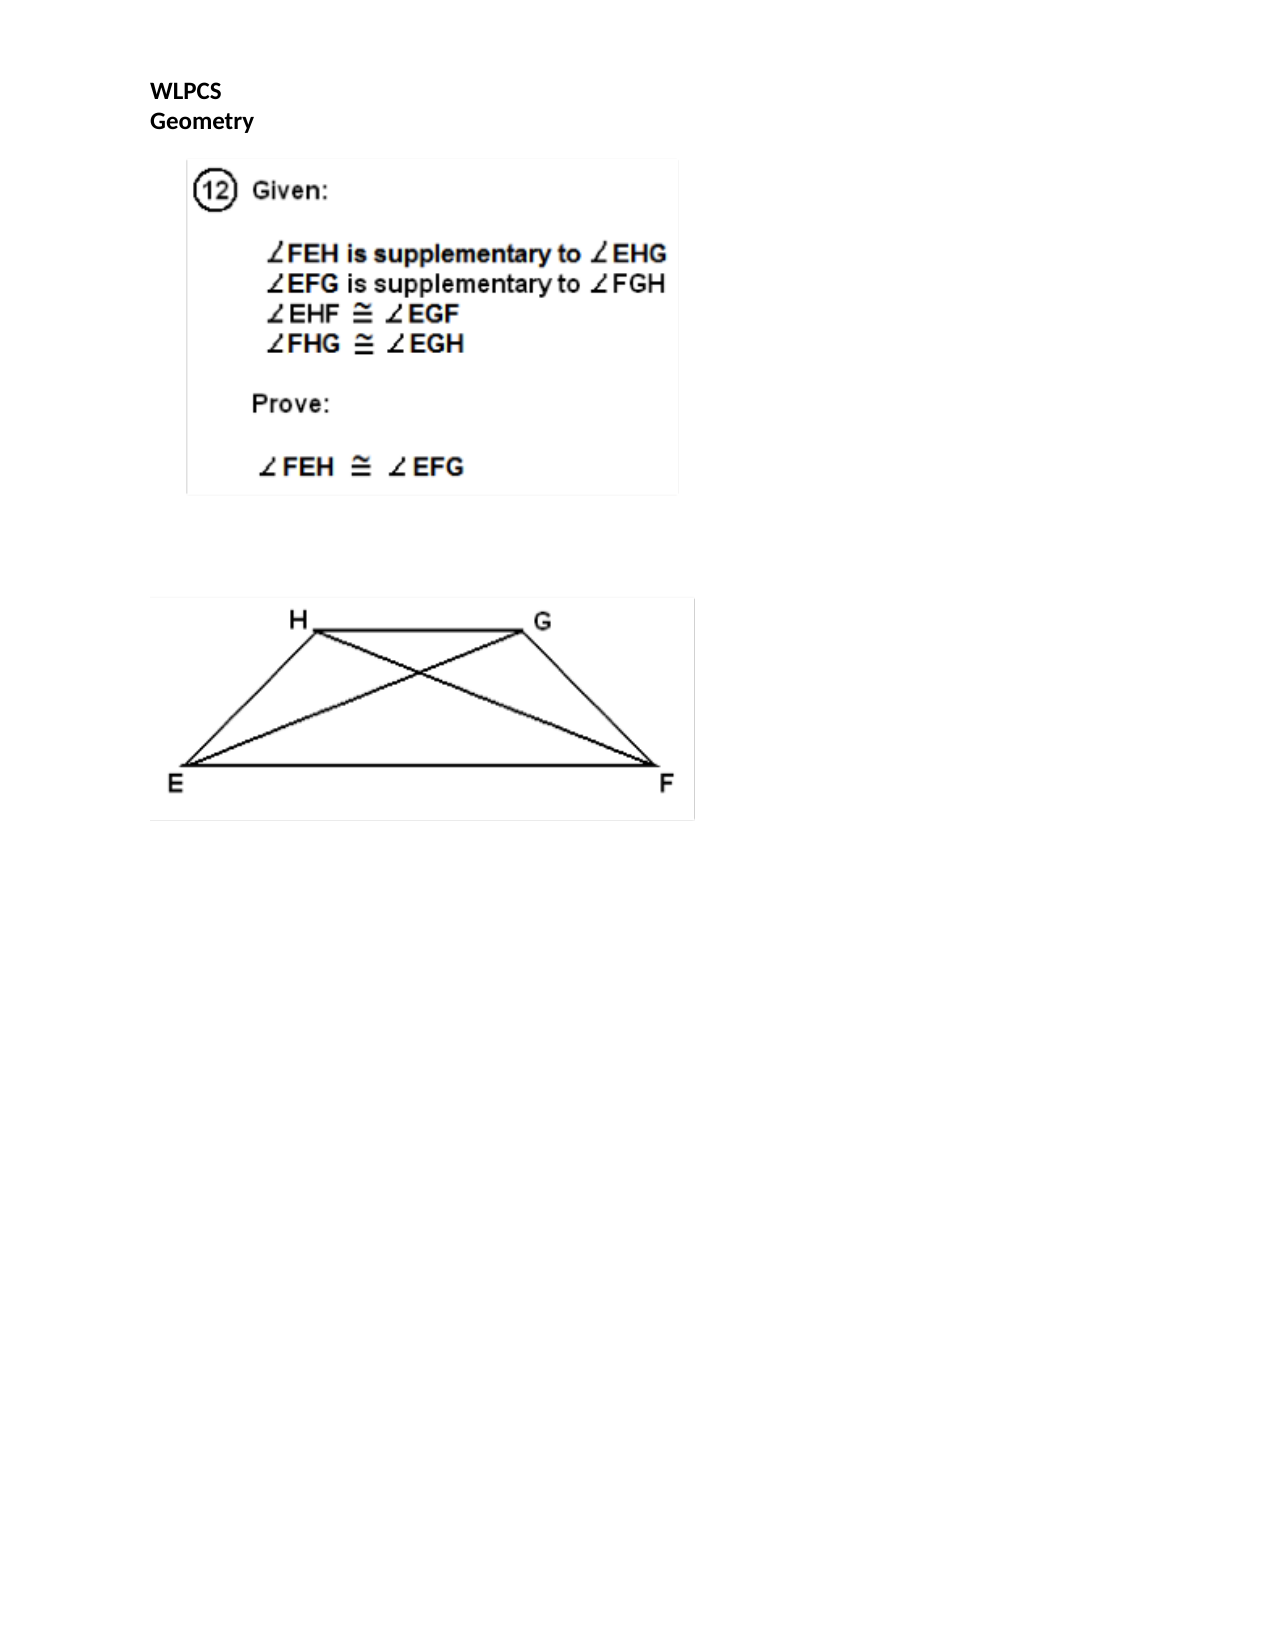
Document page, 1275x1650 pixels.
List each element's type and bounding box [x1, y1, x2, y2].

picture [150, 150, 711, 829]
